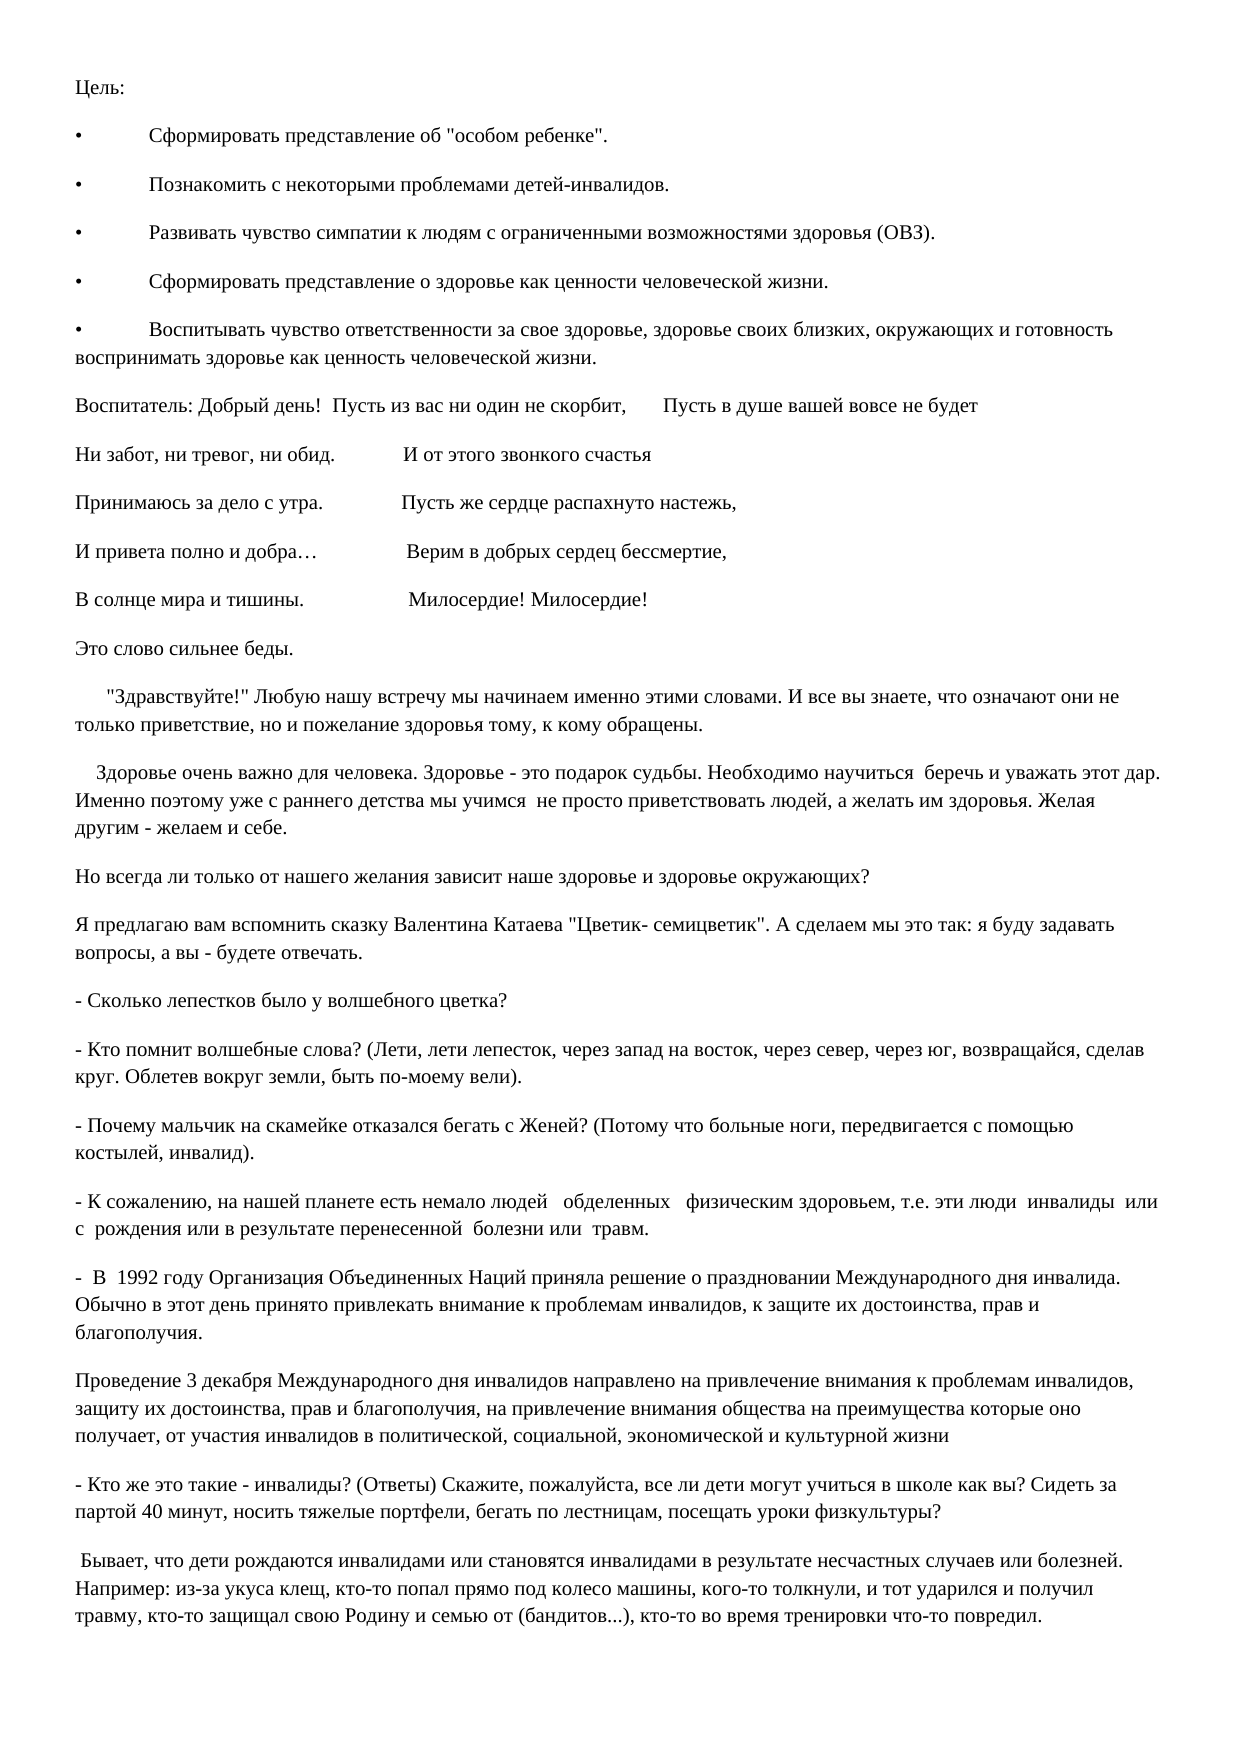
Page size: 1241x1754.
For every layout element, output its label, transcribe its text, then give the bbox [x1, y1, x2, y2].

text Ни забот, ни тревог, ни обид. И от этого звонкого счастья [75, 442, 1165, 466]
text - Кто помнит волшебные слова? (Лети, лети лепесток, через запад на восток, через север, через юг, возвращайся, сделав круг. Облетев вокруг земли, быть по-моему вели). [75, 1036, 1165, 1088]
text В солнце мира и тишины. Милосердие! Милосердие! [75, 587, 1165, 611]
text Здоровье очень важно для человека. Здоровье - это подарок судьбы. Необходимо научиться беречь и уважать этот дар. Именно поэтому уже с раннего детства мы учимся не просто приветствовать людей, а желать им здоровья. Желая другим - желаем и себе. [75, 760, 1165, 839]
text - В 1992 году Организация Объединенных Наций приняла решение о праздновании Международного дня инвалида. Обычно в этот день принято привлекать внимание к проблемам инвалидов, к защите их достоинства, прав и благополучия. [75, 1264, 1165, 1344]
text - Почему мальчик на скамейке отказался бегать с Женей? (Потому что больные ноги, передвигается с помощью костылей, инвалид). [75, 1112, 1165, 1164]
text • Развивать чувство симпатии к людям с ограниченными возможностями здоровья (ОВЗ). [75, 220, 1165, 244]
text Принимаюсь за дело с утра. Пусть же сердце распахнуто настежь, [75, 490, 1165, 514]
text - Сколько лепестков было у волшебного цветка? [75, 988, 1165, 1012]
text Но всегда ли только от нашего желания зависит наше здоровье и здоровье окружающих? [75, 863, 1165, 888]
text Это слово сильнее беды. [75, 635, 1165, 659]
text Цель: [75, 75, 1165, 99]
text Бывает, что дети рождаются инвалидами или становятся инвалидами в результате несчастных случаев или болезней. Например: из-за укуса клещ, кто-то попал прямо под колесо машины, кого-то толкнули, и тот ударился и получил травму, кто-то защищал свою Родину и семью от (бандитов...), кто-то во время тренировки что-то повредил. [75, 1548, 1165, 1627]
text • Сформировать представление об "особом ребенке". [75, 123, 1165, 147]
text Воспитатель: Добрый день! Пусть из вас ни один не скорбит, Пусть в душе вашей вовсе не будет [75, 393, 1165, 417]
text "Здравствуйте!" Любую нашу встречу мы начинаем именно этими словами. И все вы знаете, что означают они не только приветствие, но и пожелание здоровья тому, к кому обращены. [75, 684, 1165, 736]
text - К сожалению, на нашей планете есть немало людей обделенных физическим здоровьем, т.е. эти люди инвалиды или с рождения или в результате перенесенной болезни или травм. [75, 1188, 1165, 1240]
text - Кто же это такие - инвалиды? (Ответы) Скажите, пожалуйста, все ли дети могут учиться в школе как вы? Сидеть за партой 40 минут, носить тяжелые портфели, бегать по лестницам, посещать уроки физкультуры? [75, 1472, 1165, 1523]
text • Сформировать представление о здоровье как ценности человеческой жизни. [75, 269, 1165, 293]
text И привета полно и добра… Верим в добрых сердец бессмертие, [75, 538, 1165, 563]
text Проведение 3 декабря Международного дня инвалидов направлено на привлечение внимания к проблемам инвалидов, защиту их достоинства, прав и благополучия, на привлечение внимания общества на преимущества которые оно получает, от участия инвалидов в политической, социальной, экономической и культурной жизни [75, 1368, 1165, 1447]
text Я предлагаю вам вспомнить сказку Валентина Катаева "Цветик- семицветик". А сделаем мы это так: я буду задавать вопросы, а вы - будете отвечать. [75, 912, 1165, 964]
text • Воспитывать чувство ответственности за свое здоровье, здоровье своих близких, окружающих и готовность воспринимать здоровье как ценность человеческой жизни. [75, 317, 1165, 369]
text • Познакомить с некоторыми проблемами детей-инвалидов. [75, 172, 1165, 196]
